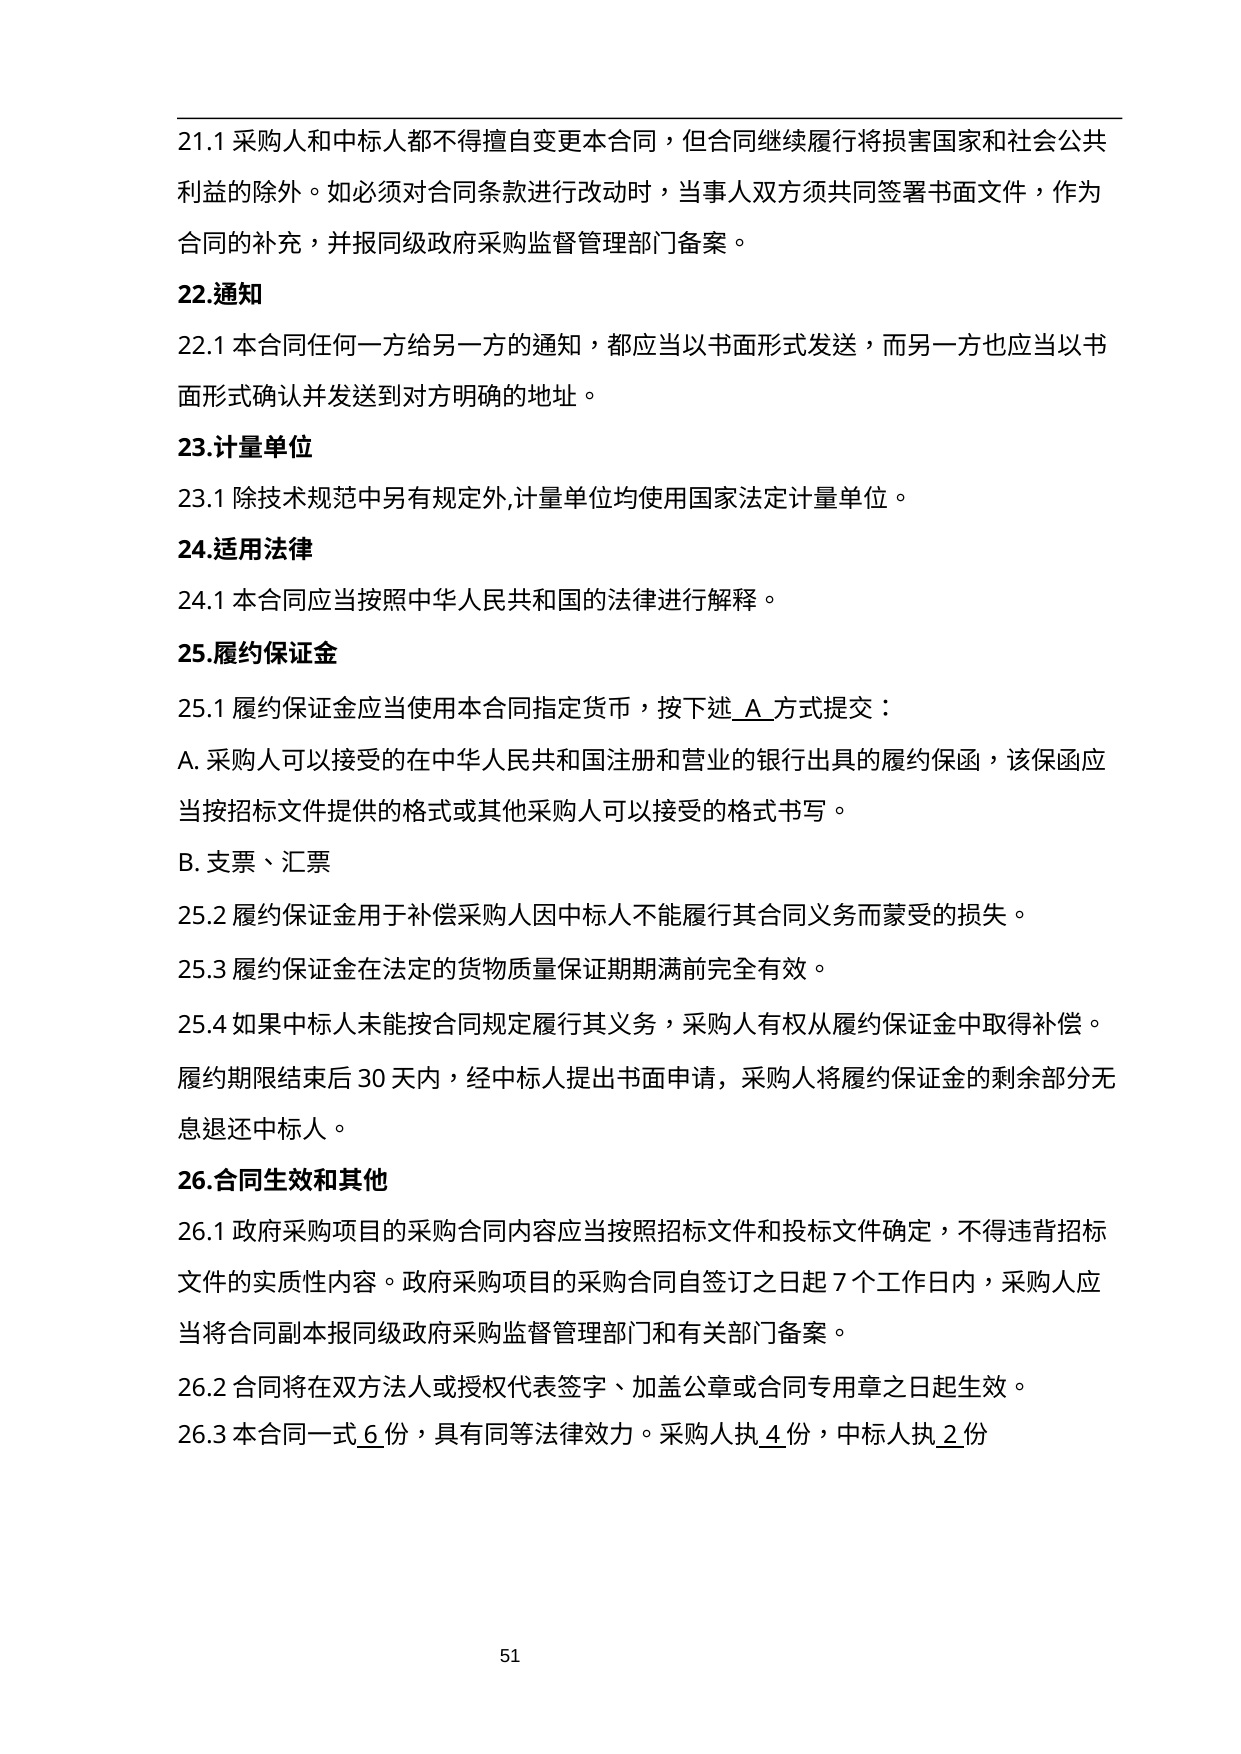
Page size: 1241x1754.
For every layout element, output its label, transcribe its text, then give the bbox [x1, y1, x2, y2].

text 25.1履约保证金应当使用本合同指定货币，按下述 A 方式提交： [177, 688, 1122, 724]
text B. 支票、汇票 [177, 844, 1122, 878]
text 22.1本合同任何一方给另一方的通知，都应当以书面形式发送，而另一方也应当以书面形式确认并发送到对方明确的地址。 [177, 327, 1122, 412]
text 25.3履约保证金在法定的货物质量保证期期满前完全有效。 [177, 950, 1122, 986]
text A. 采购人可以接受的在中华人民共和国注册和营业的银行出具的履约保函，该保函应当按招标文件提供的格式或其他采购人可以接受的格式书写。 [177, 742, 1122, 827]
text 23.计量单位 [177, 429, 1122, 463]
text 25.4如果中标人未能按合同规定履行其义务，采购人有权从履约保证金中取得补偿。履约期限结束后30天内，经中标人提出书面申请，采购人将履约保证金的剩余部分无息退还中标人。 [177, 1004, 1122, 1146]
text 26.合同生效和其他 [177, 1163, 1122, 1197]
text 25.履约保证金 [177, 634, 1122, 670]
text 22.通知 [177, 276, 1122, 310]
text 26.2合同将在双方法人或授权代表签字、加盖公章或合同专用章之日起生效。 [177, 1367, 1122, 1403]
text 24.适用法律 [177, 532, 1122, 566]
text 24.1本合同应当按照中华人民共和国的法律进行解释。 [177, 583, 1122, 617]
text 21.1采购人和中标人都不得擅自变更本合同，但合同继续履行将损害国家和社会公共利益的除外。如必须对合同条款进行改动时，当事人双方须共同签署书面文件，作为合同的补充，并报同级政府采购监督管理部门备案。 [177, 123, 1122, 259]
text 26.3本合同一式 6 份，具有同等法律效力。采购人执 4 份，中标人执 2 份 [177, 1421, 1122, 1450]
text 26.1政府采购项目的采购合同内容应当按照招标文件和投标文件确定，不得违背招标文件的实质性内容。政府采购项目的采购合同自签订之日起7个工作日内，采购人应当将合同副本报同级政府采购监督管理部门和有关部门备案。 [177, 1214, 1122, 1350]
text 25.2履约保证金用于补偿采购人因中标人不能履行其合同义务而蒙受的损失。 [177, 896, 1122, 932]
text 23.1除技术规范中另有规定外,计量单位均使用国家法定计量单位。 [177, 481, 1122, 514]
